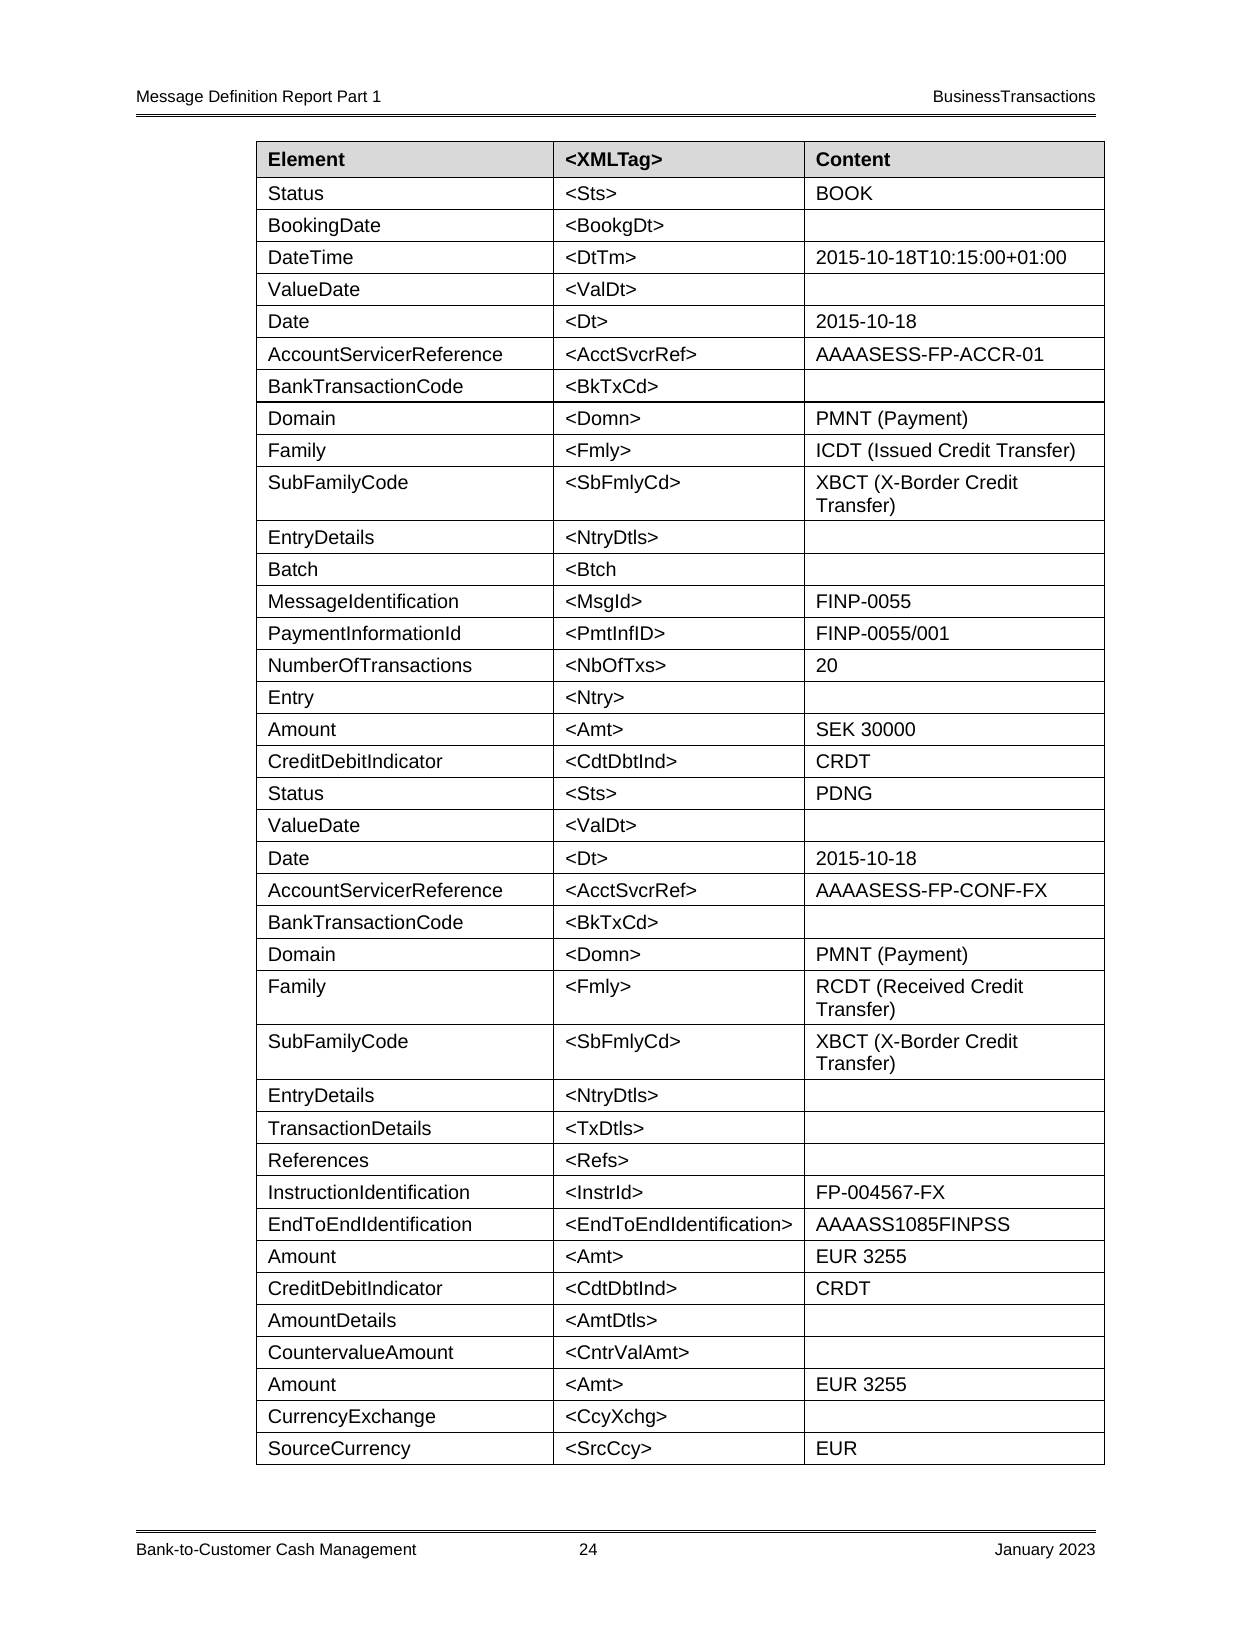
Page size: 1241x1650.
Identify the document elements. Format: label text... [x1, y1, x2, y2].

table_cell Amount [257, 714, 553, 745]
table_cell [805, 682, 1104, 713]
table_cell <Refs> [554, 1144, 804, 1175]
table_cell Amount [257, 1241, 553, 1272]
table_cell PaymentInformationId [257, 618, 553, 649]
table_header Element [257, 142, 553, 177]
table_cell SEK 30000 [805, 714, 1104, 745]
table_cell <Amt> [554, 1369, 804, 1400]
table_cell AccountServicerReference [257, 338, 553, 369]
table_cell <Sts> [554, 778, 804, 809]
table_cell 2015-10-18 [805, 842, 1104, 873]
table_cell RCDT (Received Credit Transfer) [805, 971, 1104, 1024]
table_cell [805, 210, 1104, 241]
table_cell [805, 906, 1104, 937]
table_cell <Amt> [554, 1241, 804, 1272]
table_cell CRDT [805, 746, 1104, 777]
table_cell <SbFmlyCd> [554, 1025, 804, 1079]
table_cell <Btch [554, 554, 804, 584]
table_cell FP-004567-FX [805, 1176, 1104, 1207]
table_cell EndToEndIdentification [257, 1209, 553, 1239]
table_cell PMNT (Payment) [805, 403, 1104, 433]
table_cell SubFamilyCode [257, 467, 553, 520]
table_cell AmountDetails [257, 1305, 553, 1336]
table_cell CreditDebitIndicator [257, 746, 553, 777]
table_cell EntryDetails [257, 521, 553, 552]
table_cell <SbFmlyCd> [554, 467, 804, 520]
table_cell <NbOfTxs> [554, 650, 804, 681]
table_cell BOOK [805, 178, 1104, 209]
table_cell <SrcCcy> [554, 1433, 804, 1464]
table_cell <DtTm> [554, 242, 804, 273]
table_cell Status [257, 178, 553, 209]
table_cell <BkTxCd> [554, 906, 804, 937]
table_cell <Sts> [554, 178, 804, 209]
table_cell <EndToEndIdentification> [554, 1209, 804, 1239]
table_cell PDNG [805, 778, 1104, 809]
table_cell XBCT (X-Border Credit Transfer) [805, 1025, 1104, 1079]
table_cell MessageIdentification [257, 586, 553, 617]
table_cell <Amt> [554, 714, 804, 745]
table_cell CurrencyExchange [257, 1401, 553, 1432]
table_cell ValueDate [257, 810, 553, 841]
table_cell EUR 3255 [805, 1369, 1104, 1400]
table_cell [805, 1305, 1104, 1336]
table_cell Family [257, 435, 553, 466]
table_cell <Domn> [554, 403, 804, 433]
table_cell Domain [257, 403, 553, 433]
table_cell [805, 1401, 1104, 1432]
table_cell CountervalueAmount [257, 1337, 553, 1368]
table_cell Date [257, 842, 553, 873]
table_cell <Fmly> [554, 971, 804, 1024]
table_cell <AmtDtls> [554, 1305, 804, 1336]
table_cell <MsgId> [554, 586, 804, 617]
table_cell 2015-10-18 [805, 306, 1104, 337]
table_cell <InstrId> [554, 1176, 804, 1207]
table_cell 2015-10-18T10:15:00+01:00 [805, 242, 1104, 273]
table_cell [805, 370, 1104, 401]
table_cell <CdtDbtInd> [554, 1273, 804, 1304]
table_header <XMLTag> [554, 142, 804, 177]
table_cell Status [257, 778, 553, 809]
table_cell TransactionDetails [257, 1112, 553, 1143]
table_cell Date [257, 306, 553, 337]
table_cell Batch [257, 554, 553, 584]
table_cell [805, 1112, 1104, 1143]
table_cell <CcyXchg> [554, 1401, 804, 1432]
table_cell BankTransactionCode [257, 370, 553, 401]
table_cell 20 [805, 650, 1104, 681]
table_cell <NtryDtls> [554, 1080, 804, 1111]
table_cell SourceCurrency [257, 1433, 553, 1464]
table_cell <PmtInfID> [554, 618, 804, 649]
table_cell <AcctSvcrRef> [554, 874, 804, 905]
table_cell DateTime [257, 242, 553, 273]
table_cell AAAASESS-FP-ACCR-01 [805, 338, 1104, 369]
table_cell EntryDetails [257, 1080, 553, 1111]
table_cell <CntrValAmt> [554, 1337, 804, 1368]
table_cell AccountServicerReference [257, 874, 553, 905]
table_cell FINP-0055 [805, 586, 1104, 617]
table_header Content [805, 142, 1104, 177]
table_cell [805, 810, 1104, 841]
table_cell <Dt> [554, 842, 804, 873]
table_cell InstructionIdentification [257, 1176, 553, 1207]
table_cell <Ntry> [554, 682, 804, 713]
table_cell PMNT (Payment) [805, 939, 1104, 969]
table_cell <CdtDbtInd> [554, 746, 804, 777]
table_cell <TxDtls> [554, 1112, 804, 1143]
table_cell <AcctSvcrRef> [554, 338, 804, 369]
table_cell <NtryDtls> [554, 521, 804, 552]
table_cell References [257, 1144, 553, 1175]
table_cell <Domn> [554, 939, 804, 969]
table_cell Amount [257, 1369, 553, 1400]
table_cell <BookgDt> [554, 210, 804, 241]
table_cell CRDT [805, 1273, 1104, 1304]
table_cell SubFamilyCode [257, 1025, 553, 1079]
table_cell ValueDate [257, 274, 553, 305]
table_cell BookingDate [257, 210, 553, 241]
table_cell AAAASESS-FP-CONF-FX [805, 874, 1104, 905]
table_cell BankTransactionCode [257, 906, 553, 937]
table_cell [805, 1080, 1104, 1111]
table_cell XBCT (X-Border Credit Transfer) [805, 467, 1104, 520]
table_cell <ValDt> [554, 810, 804, 841]
table_cell EUR 3255 [805, 1241, 1104, 1272]
table_cell <BkTxCd> [554, 370, 804, 401]
table_cell [805, 1337, 1104, 1368]
table_cell FINP-0055/001 [805, 618, 1104, 649]
table_cell [805, 521, 1104, 552]
table_cell ICDT (Issued Credit Transfer) [805, 435, 1104, 466]
table_cell [805, 274, 1104, 305]
table_cell <Fmly> [554, 435, 804, 466]
table_cell [805, 554, 1104, 584]
table_cell [805, 1144, 1104, 1175]
table_cell <Dt> [554, 306, 804, 337]
table_cell NumberOfTransactions [257, 650, 553, 681]
table_cell Domain [257, 939, 553, 969]
table_cell <ValDt> [554, 274, 804, 305]
table_cell Family [257, 971, 553, 1024]
table_cell CreditDebitIndicator [257, 1273, 553, 1304]
table_cell EUR [805, 1433, 1104, 1464]
table_cell Entry [257, 682, 553, 713]
table_cell AAAASS1085FINPSS [805, 1209, 1104, 1239]
